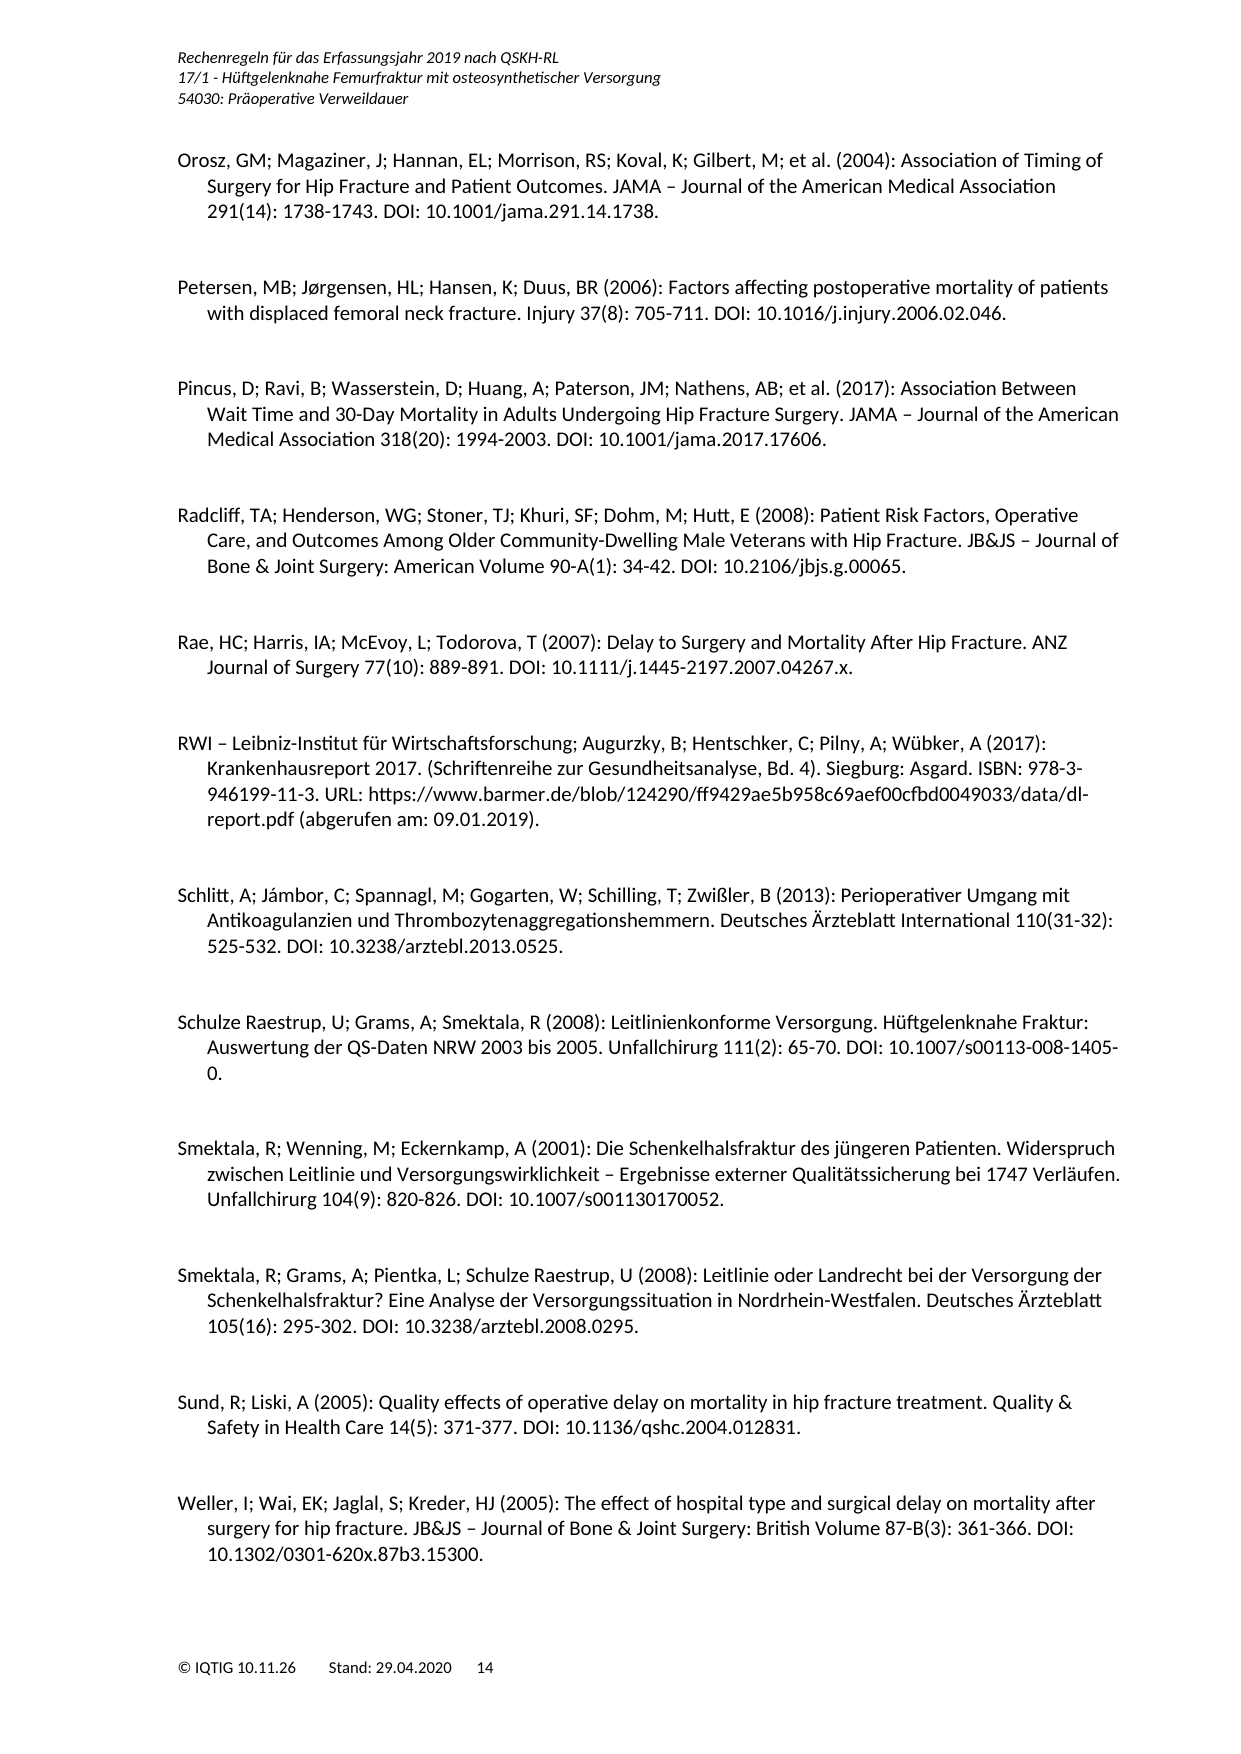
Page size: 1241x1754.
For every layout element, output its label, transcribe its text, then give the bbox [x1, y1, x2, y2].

text Smektala, R; Grams, A; Pientka, L; Schulze Raestrup, U (2008): Leitlinie oder Landrecht bei der Versorgung der Schenkelhalsfraktur? Eine Analyse der Versorgungssituation in Nordrhein-Westfalen. Deutsches Ärzteblatt 105(16): 295-302. DOI: 10.3238/arztebl.2008.0295. [177, 1262, 1122, 1338]
text Schulze Raestrup, U; Grams, A; Smektala, R (2008): Leitlinienkonforme Versorgung. Hüftgelenknahe Fraktur: Auswertung der QS-Daten NRW 2003 bis 2005. Unfallchirurg 111(2): 65-70. DOI: 10.1007/s00113-008-1405-0. [177, 1009, 1122, 1085]
text Schlitt, A; Jámbor, C; Spannagl, M; Gogarten, W; Schilling, T; Zwißler, B (2013): Perioperativer Umgang mit Antikoagulanzien und Thrombozytenaggregationshemmern. Deutsches Ärzteblatt International 110(31-32): 525-532. DOI: 10.3238/arztebl.2013.0525. [177, 882, 1122, 958]
text Smektala, R; Wenning, M; Eckernkamp, A (2001): Die Schenkelhalsfraktur des jüngeren Patienten. Widerspruch zwischen Leitlinie und Versorgungswirklichkeit – Ergebnisse externer Qualitätssicherung bei 1747 Verläufen. Unfallchirurg 104(9): 820-826. DOI: 10.1007/s001130170052. [177, 1136, 1122, 1212]
text Radcliff, TA; Henderson, WG; Stoner, TJ; Khuri, SF; Dohm, M; Hutt, E (2008): Patient Risk Factors, Operative Care, and Outcomes Among Older Community-Dwelling Male Veterans with Hip Fracture. JB&JS – Journal of Bone & Joint Surgery: American Volume 90-A(1): 34-42. DOI: 10.2106/jbjs.g.00065. [177, 502, 1122, 578]
text Sund, R; Liski, A (2005): Quality effects of operative delay on mortality in hip fracture treatment. Quality & Safety in Health Care 14(5): 371-377. DOI: 10.1136/qshc.2004.012831. [177, 1389, 1122, 1440]
text Weller, I; Wai, EK; Jaglal, S; Kreder, HJ (2005): The effect of hospital type and surgical delay on mortality after surgery for hip fracture. JB&JS – Journal of Bone & Joint Surgery: British Volume 87-B(3): 361-366. DOI: 10.1302/0301-620x.87b3.15300. [177, 1490, 1122, 1566]
text RWI – Leibniz-Institut für Wirtschaftsforschung; Augurzky, B; Hentschker, C; Pilny, A; Wübker, A (2017): Krankenhausreport 2017. (Schriftenreihe zur Gesundheitsanalyse, Bd. 4). Siegburg: Asgard. ISBN: 978-3-946199-11-3. URL: https://www.barmer.de/blob/124290/ff9429ae5b958c69aef00cfbd0049033/data/dl-report.pdf (abgerufen am: 09.01.2019). [177, 730, 1122, 832]
text Orosz, GM; Magaziner, J; Hannan, EL; Morrison, RS; Koval, K; Gilbert, M; et al. (2004): Association of Timing of Surgery for Hip Fracture and Patient Outcomes. JAMA – Journal of the American Medical Association 291(14): 1738-1743. DOI: 10.1001/jama.291.14.1738. [177, 148, 1122, 224]
text Pincus, D; Ravi, B; Wasserstein, D; Huang, A; Paterson, JM; Nathens, AB; et al. (2017): Association Between Wait Time and 30-Day Mortality in Adults Undergoing Hip Fracture Surgery. JAMA – Journal of the American Medical Association 318(20): 1994-2003. DOI: 10.1001/jama.2017.17606. [177, 376, 1122, 452]
text Rae, HC; Harris, IA; McEvoy, L; Todorova, T (2007): Delay to Surgery and Mortality After Hip Fracture. ANZ Journal of Surgery 77(10): 889-891. DOI: 10.1111/j.1445-2197.2007.04267.x. [177, 629, 1122, 680]
text Petersen, MB; Jørgensen, HL; Hansen, K; Duus, BR (2006): Factors affecting postoperative mortality of patients with displaced femoral neck fracture. Injury 37(8): 705-711. DOI: 10.1016/j.injury.2006.02.046. [177, 274, 1122, 325]
